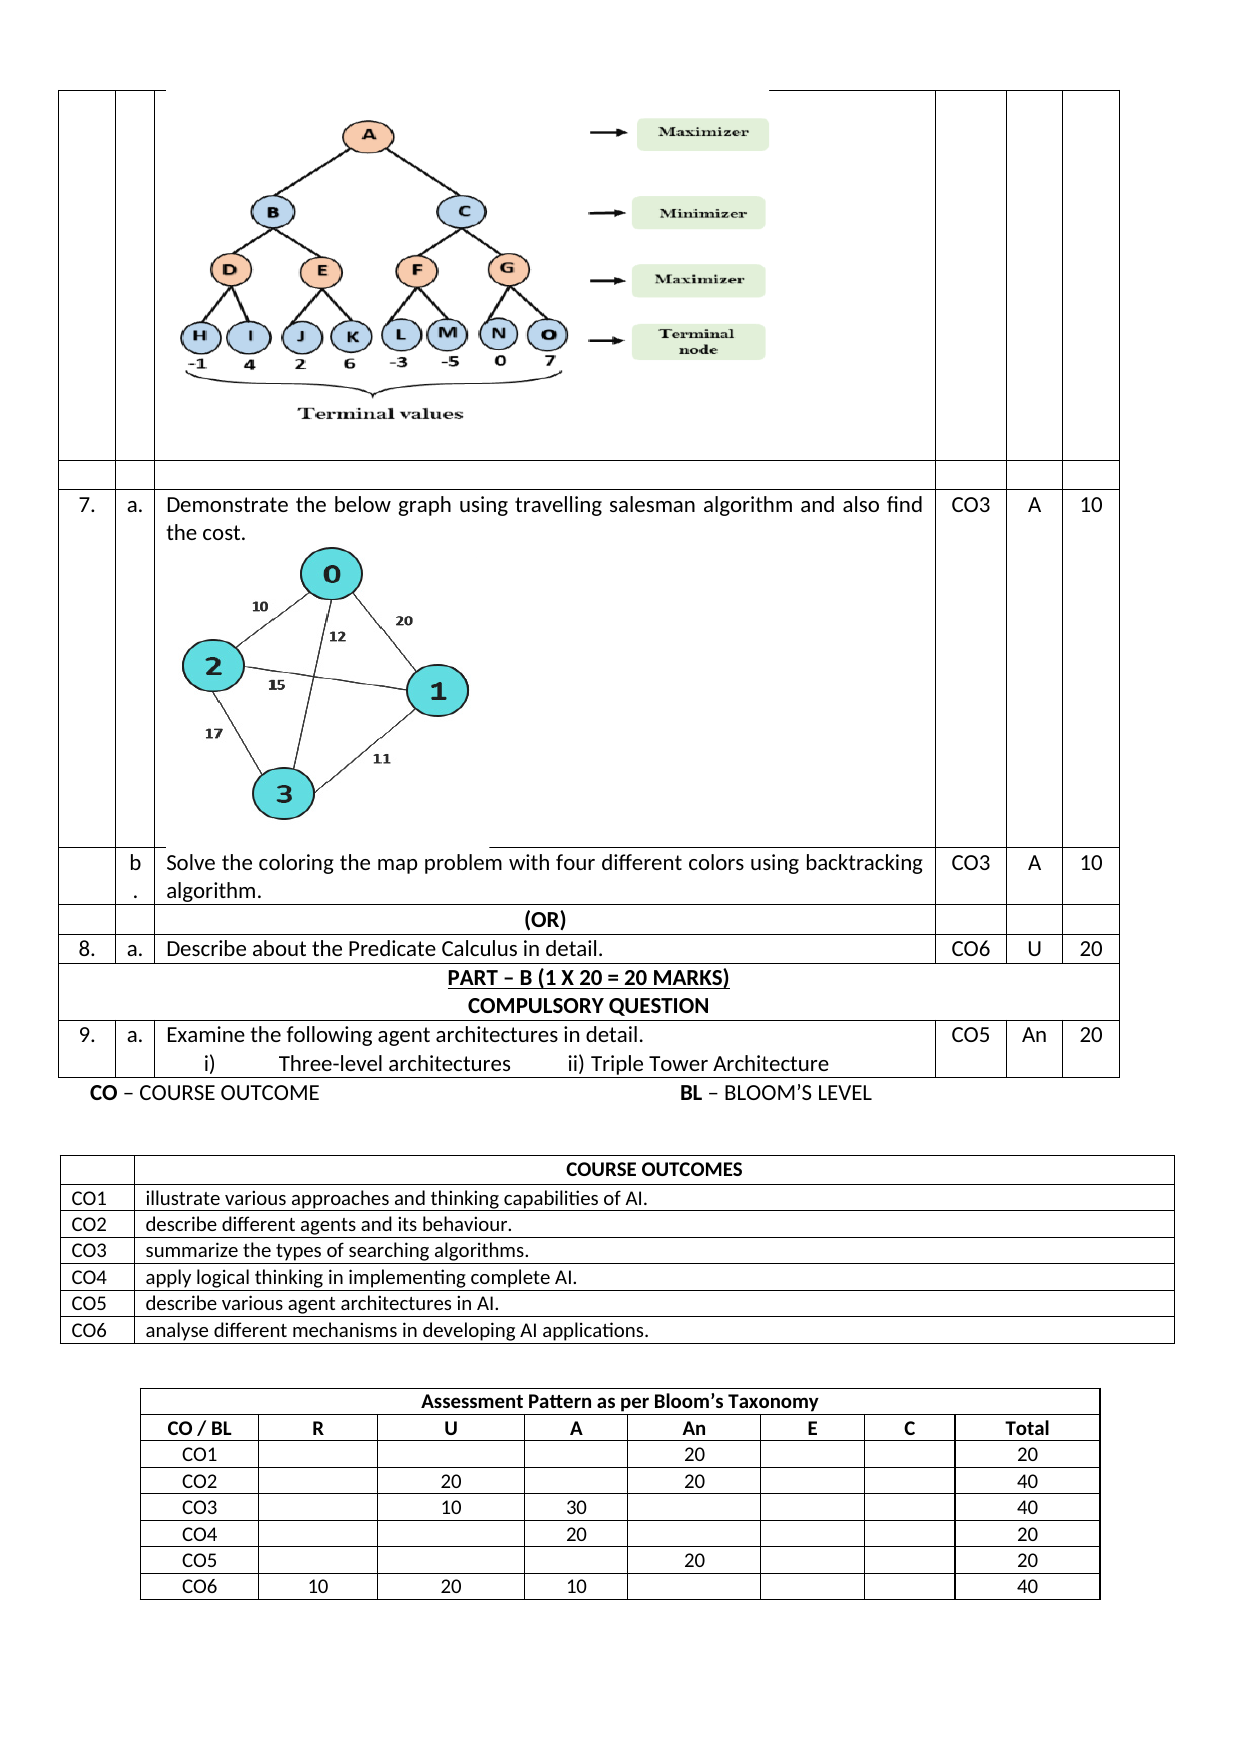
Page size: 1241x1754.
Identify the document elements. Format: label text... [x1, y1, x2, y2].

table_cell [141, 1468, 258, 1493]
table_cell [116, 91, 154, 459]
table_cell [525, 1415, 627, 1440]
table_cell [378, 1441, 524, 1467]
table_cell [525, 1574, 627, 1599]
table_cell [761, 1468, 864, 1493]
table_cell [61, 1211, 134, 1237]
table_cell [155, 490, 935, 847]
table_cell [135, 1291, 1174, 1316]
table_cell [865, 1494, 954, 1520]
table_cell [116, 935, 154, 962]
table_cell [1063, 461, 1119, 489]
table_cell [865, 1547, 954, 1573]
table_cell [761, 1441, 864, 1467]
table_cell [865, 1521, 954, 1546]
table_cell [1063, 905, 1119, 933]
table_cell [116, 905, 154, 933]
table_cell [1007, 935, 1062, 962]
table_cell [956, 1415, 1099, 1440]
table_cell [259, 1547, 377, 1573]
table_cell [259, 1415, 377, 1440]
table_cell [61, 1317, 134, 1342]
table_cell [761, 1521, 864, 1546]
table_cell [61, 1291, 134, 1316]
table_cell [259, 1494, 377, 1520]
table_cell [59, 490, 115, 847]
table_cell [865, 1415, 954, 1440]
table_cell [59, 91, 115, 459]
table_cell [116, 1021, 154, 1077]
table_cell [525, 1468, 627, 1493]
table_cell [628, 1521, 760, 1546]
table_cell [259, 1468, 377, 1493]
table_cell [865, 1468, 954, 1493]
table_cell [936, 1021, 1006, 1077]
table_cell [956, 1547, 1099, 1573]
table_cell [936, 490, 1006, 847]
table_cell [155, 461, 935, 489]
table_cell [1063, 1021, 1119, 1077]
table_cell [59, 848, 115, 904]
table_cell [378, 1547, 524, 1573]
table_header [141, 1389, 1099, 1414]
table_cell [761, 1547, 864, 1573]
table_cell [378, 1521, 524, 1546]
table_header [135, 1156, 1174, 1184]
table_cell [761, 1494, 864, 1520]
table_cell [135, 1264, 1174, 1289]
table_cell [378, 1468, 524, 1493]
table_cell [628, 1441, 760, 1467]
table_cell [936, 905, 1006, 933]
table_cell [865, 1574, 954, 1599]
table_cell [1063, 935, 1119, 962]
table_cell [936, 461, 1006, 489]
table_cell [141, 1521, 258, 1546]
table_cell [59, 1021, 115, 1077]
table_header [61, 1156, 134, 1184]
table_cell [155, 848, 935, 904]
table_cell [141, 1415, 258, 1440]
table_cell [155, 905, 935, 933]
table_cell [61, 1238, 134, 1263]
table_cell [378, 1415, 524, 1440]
text CO – COURSE OUTCOME BL – BLOOM’S LEVEL [90, 1078, 1150, 1106]
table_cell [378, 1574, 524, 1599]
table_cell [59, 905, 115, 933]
picture [166, 90, 770, 460]
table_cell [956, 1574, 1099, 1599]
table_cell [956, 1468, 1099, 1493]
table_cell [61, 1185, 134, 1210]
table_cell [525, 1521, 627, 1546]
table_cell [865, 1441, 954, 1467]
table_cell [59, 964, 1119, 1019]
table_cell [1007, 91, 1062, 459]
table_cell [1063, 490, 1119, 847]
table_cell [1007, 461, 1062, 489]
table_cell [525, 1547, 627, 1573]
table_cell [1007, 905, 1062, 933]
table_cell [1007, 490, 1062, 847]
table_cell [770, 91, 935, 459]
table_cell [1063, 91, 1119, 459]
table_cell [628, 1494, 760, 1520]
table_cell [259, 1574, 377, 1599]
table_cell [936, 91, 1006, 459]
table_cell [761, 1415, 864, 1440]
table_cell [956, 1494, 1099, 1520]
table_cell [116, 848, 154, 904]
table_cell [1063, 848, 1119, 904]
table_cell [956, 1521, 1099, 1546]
picture [166, 545, 490, 848]
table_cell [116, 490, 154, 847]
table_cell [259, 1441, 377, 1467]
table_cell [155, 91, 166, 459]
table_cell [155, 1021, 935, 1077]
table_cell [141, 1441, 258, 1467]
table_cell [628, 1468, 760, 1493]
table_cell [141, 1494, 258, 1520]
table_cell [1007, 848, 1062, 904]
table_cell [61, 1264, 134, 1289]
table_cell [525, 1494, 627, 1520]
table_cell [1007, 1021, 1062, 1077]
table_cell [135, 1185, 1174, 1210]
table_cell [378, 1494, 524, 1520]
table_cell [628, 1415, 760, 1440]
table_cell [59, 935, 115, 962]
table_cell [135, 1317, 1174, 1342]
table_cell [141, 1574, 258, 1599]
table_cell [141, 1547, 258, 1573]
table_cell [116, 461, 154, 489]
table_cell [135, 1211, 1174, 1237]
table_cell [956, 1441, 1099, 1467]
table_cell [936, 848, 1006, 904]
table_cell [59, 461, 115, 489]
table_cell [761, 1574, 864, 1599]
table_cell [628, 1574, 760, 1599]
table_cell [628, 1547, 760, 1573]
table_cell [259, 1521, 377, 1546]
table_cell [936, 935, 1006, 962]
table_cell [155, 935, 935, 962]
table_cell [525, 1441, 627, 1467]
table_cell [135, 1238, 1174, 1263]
